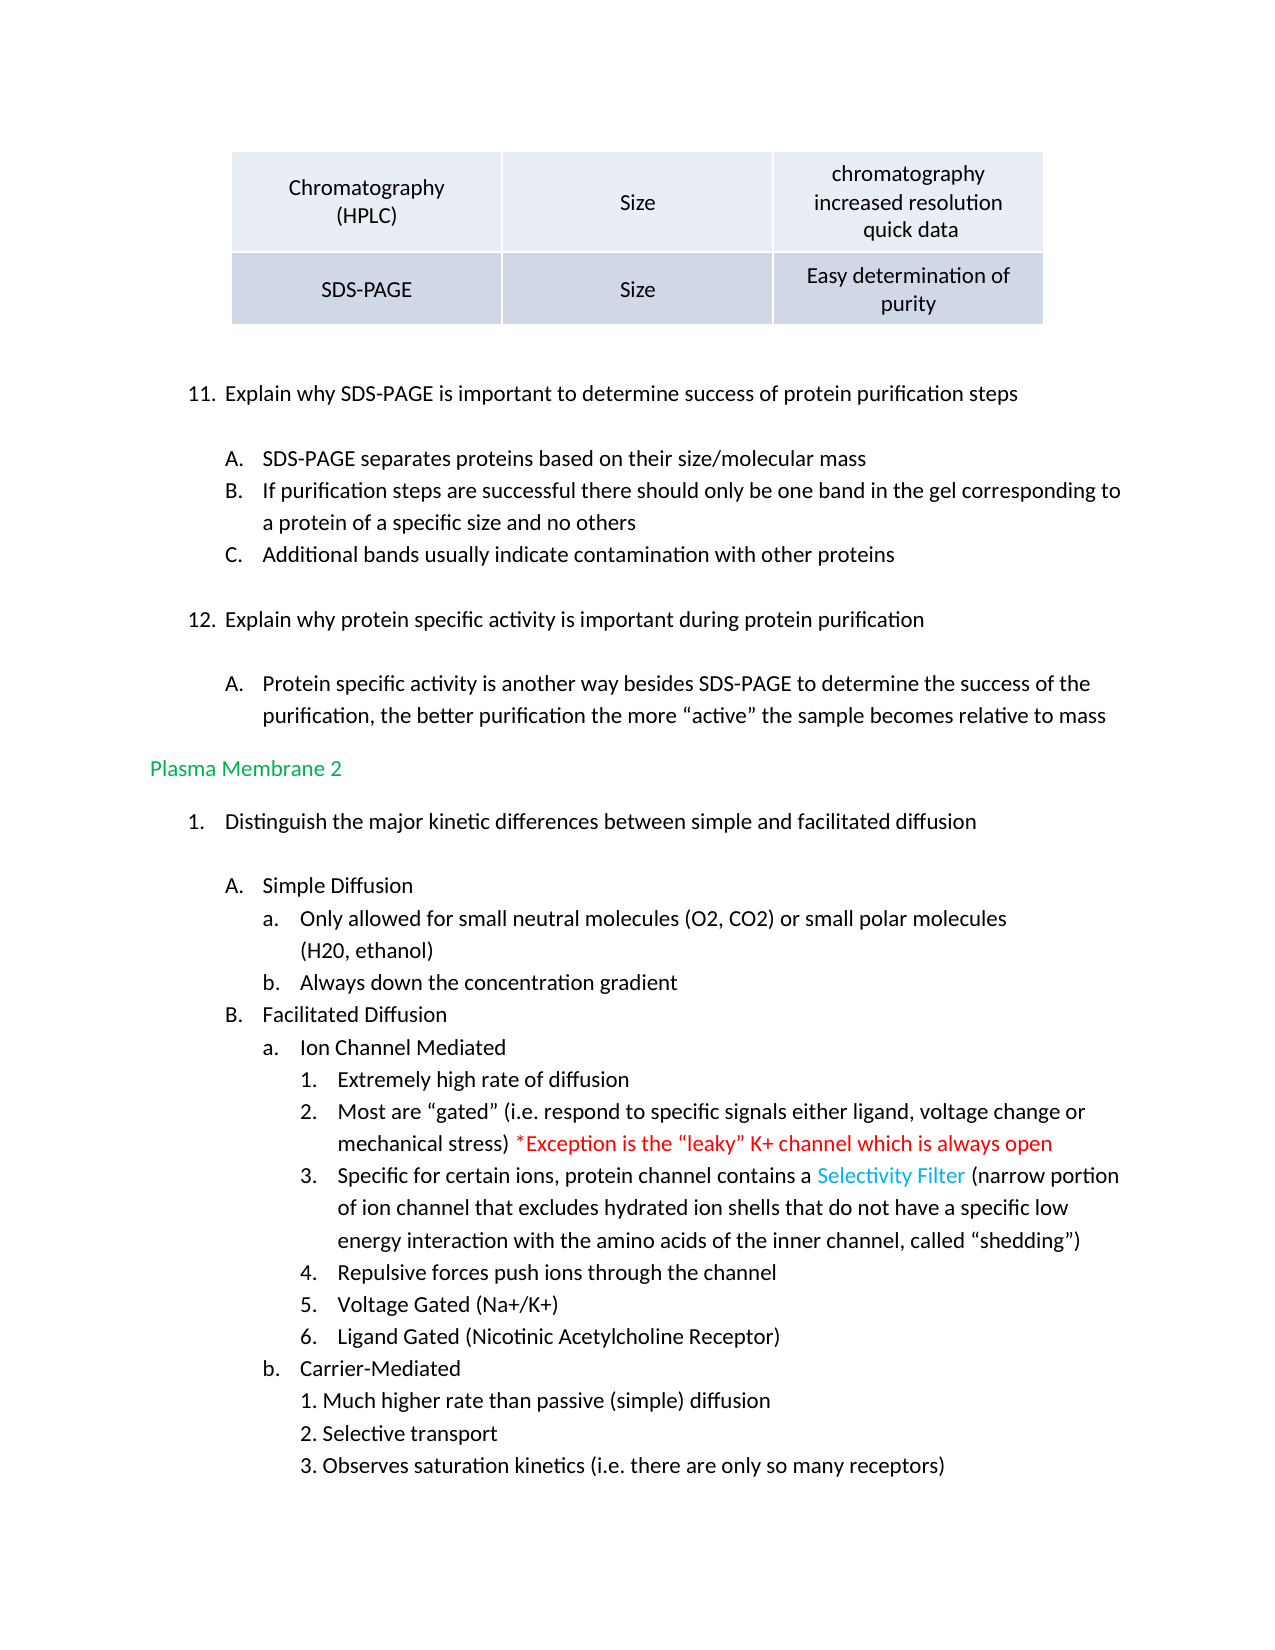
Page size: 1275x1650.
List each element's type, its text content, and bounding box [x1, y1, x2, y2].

list Explain why SDS-PAGE is important to determine success of protein purification steps [187, 379, 1125, 407]
list Facilitated Diffusion [225, 1000, 1125, 1028]
list Always down the concentration gradient [262, 968, 1125, 996]
list Extremely high rate of diffusion [300, 1065, 1125, 1093]
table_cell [774, 152, 1043, 251]
list Additional bands usually indicate contamination with other proteins [225, 540, 1125, 568]
list Simple Diffusion [225, 872, 1125, 900]
list Voltage Gated (Na+/K+) [300, 1290, 1125, 1318]
table_cell Size [503, 253, 772, 324]
table_cell Affinity Size [503, 152, 772, 251]
list Only allowed for small neutral molecules (O2, CO2) or small polar molecules [262, 904, 1125, 932]
table_cell SDS-PAGE [232, 253, 501, 324]
table_cell Easy determination of purity [774, 253, 1043, 324]
list Explain why protein specific activity is important during protein purification [187, 605, 1125, 633]
list If purification steps are successful there should only be one band in the gel corresponding to a protein of a specific size and no others [225, 476, 1125, 536]
list Distinguish the major kinetic differences between simple and facilitated diffusion [187, 807, 1125, 835]
list Protein specific activity is another way besides SDS-PAGE to determine the success of the purification, the better purification the more “active” the sample becomes relative to mass [225, 669, 1125, 729]
list 1. Much higher rate than passive (simple) diffusion [300, 1387, 1125, 1415]
list Carrier-Mediated [262, 1354, 1125, 1382]
list Ligand Gated (Nicotinic Acetylcholine Receptor) [300, 1322, 1125, 1350]
list Repulsive forces push ions through the channel [300, 1258, 1125, 1286]
list Ion Channel Mediated [262, 1033, 1125, 1061]
list (H20, ethanol) [300, 936, 1125, 964]
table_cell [232, 152, 501, 251]
list Specific for certain ions, protein channel contains a Selectivity Filter (narrow portion of ion channel that excludes hydrated ion shells that do not have a specific low energy interaction with the amino acids of the inner channel, called “shedding”) [300, 1161, 1125, 1254]
list 3. Observes saturation kinetics (i.e. there are only so many receptors) [300, 1451, 1125, 1479]
text Plasma Membrane 2 [150, 754, 1125, 782]
list 2. Selective transport [300, 1419, 1125, 1447]
list Most are “gated” (i.e. respond to specific signals either ligand, voltage change or mechanical stress) *Exception is the “leaky” K+ channel which is always open [300, 1097, 1125, 1157]
list SDS-PAGE separates proteins based on their size/molecular mass [225, 444, 1125, 472]
